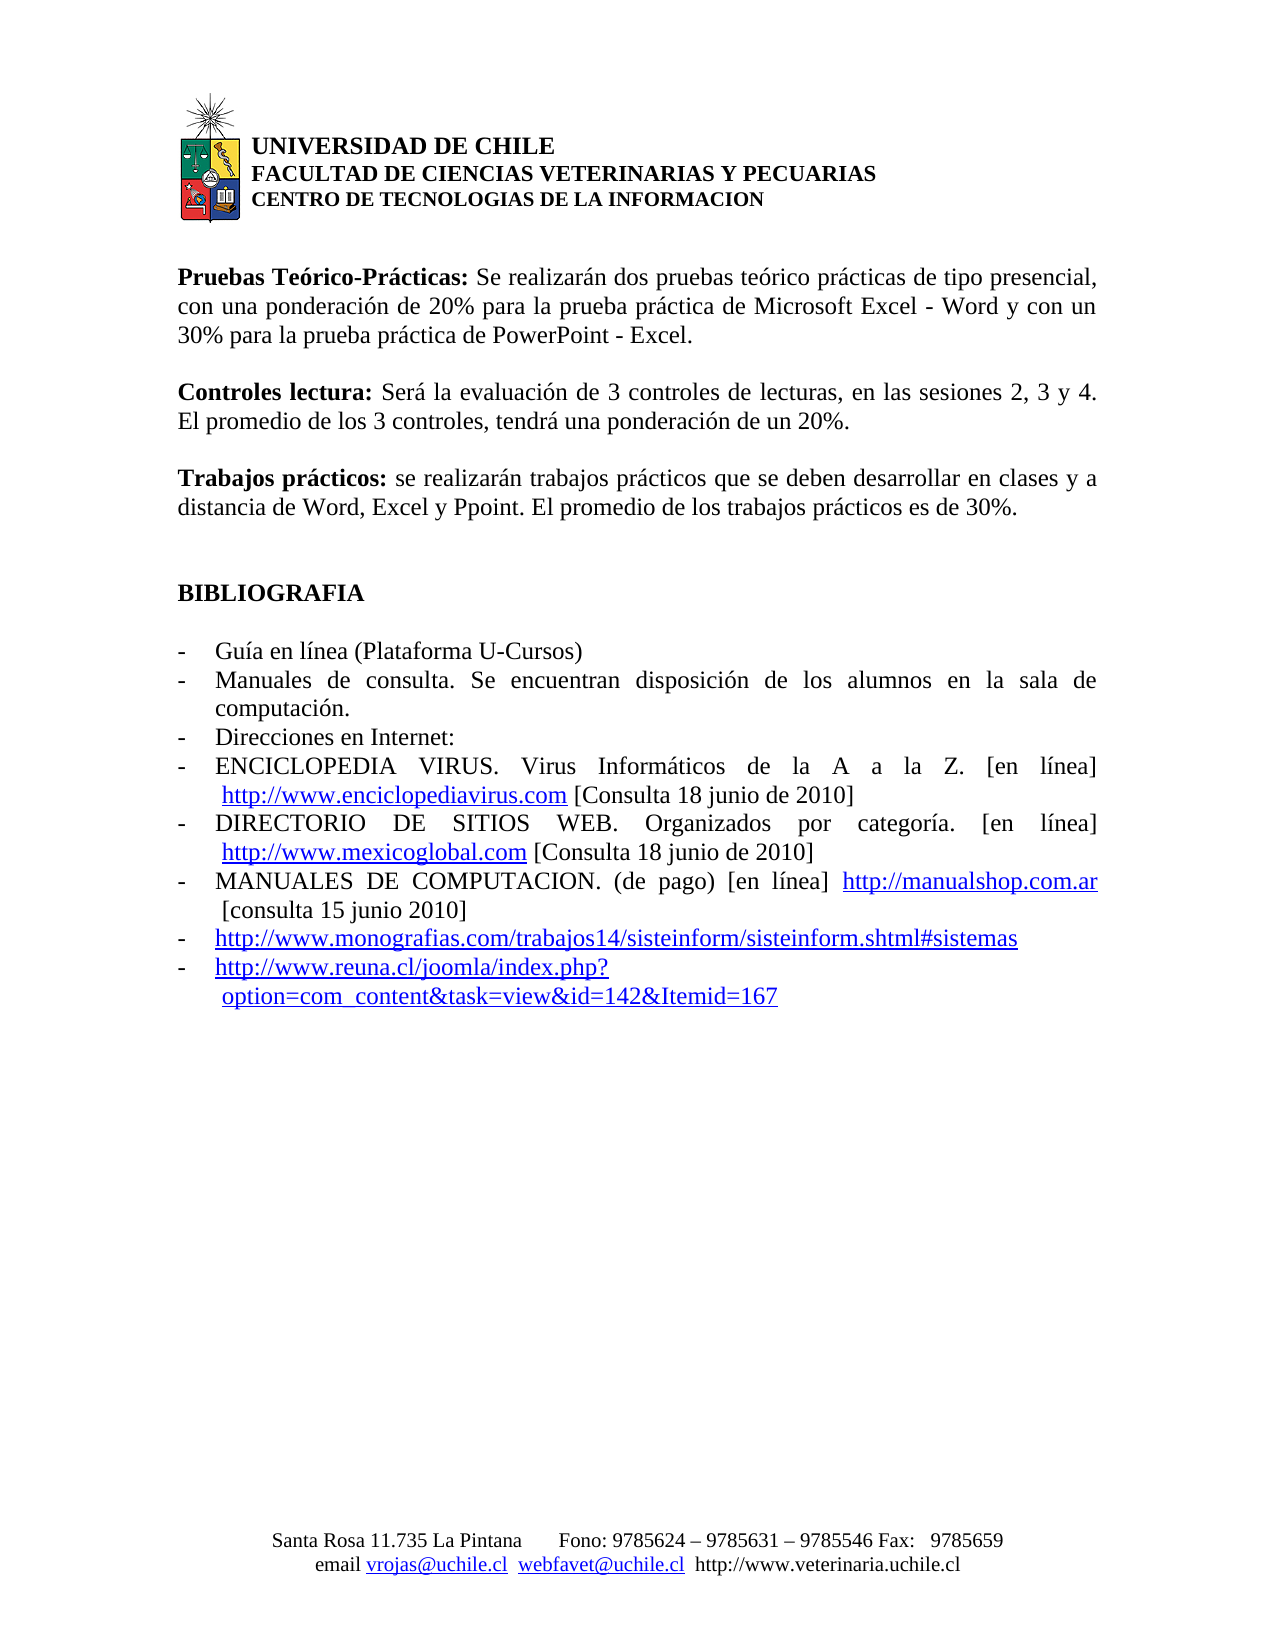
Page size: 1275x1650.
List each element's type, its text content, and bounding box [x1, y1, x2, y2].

list DIRECTORIO DE SITIOS WEB. Organizados por categoría. [en línea] http://www.mexicoglobal.com [Consulta 18 junio de 2010] [177, 808, 1098, 866]
list ENCICLOPEDIA VIRUS. Virus Informáticos de la A a la Z. [en línea] http://www.enciclopediavirus.com [Consulta 18 junio de 2010] [177, 751, 1098, 808]
text BIBLIOGRAFIA [177, 578, 1107, 607]
list http://www.reuna.cl/joomla/index.php?option=com_content&task=view&id=142&Itemid=167 [177, 952, 1098, 1010]
picture [177, 93, 243, 225]
list Manuales de consulta. Se encuentran disposición de los alumnos en la sala de computación. [177, 665, 1098, 722]
text Trabajos prácticos: se realizarán trabajos prácticos que se deben desarrollar en clases y a distancia de Word, Excel y Ppoint. El promedio de los trabajos prácticos es de 30%. [177, 463, 1098, 521]
text Controles lectura: Será la evaluación de 3 controles de lecturas, en las sesiones 2, 3 y 4. El promedio de los 3 controles, tendrá una ponderación de un 20%. [177, 377, 1098, 435]
list Direcciones en Internet: [177, 722, 1098, 751]
list Guía en línea (Plataforma U-Cursos) [177, 636, 1098, 665]
list http://www.monografias.com/trabajos14/sisteinform/sisteinform.shtml#sistemas [177, 923, 1098, 952]
list MANUALES DE COMPUTACION. (de pago) [en línea] http://manualshop.com.ar [consulta 15 junio 2010] [177, 866, 1098, 923]
text Pruebas Teórico-Prácticas: Se realizarán dos pruebas teórico prácticas de tipo presencial, con una ponderación de 20% para la prueba práctica de Microsoft Excel - Word y con un 30% para la prueba práctica de PowerPoint - Excel. [177, 262, 1098, 348]
